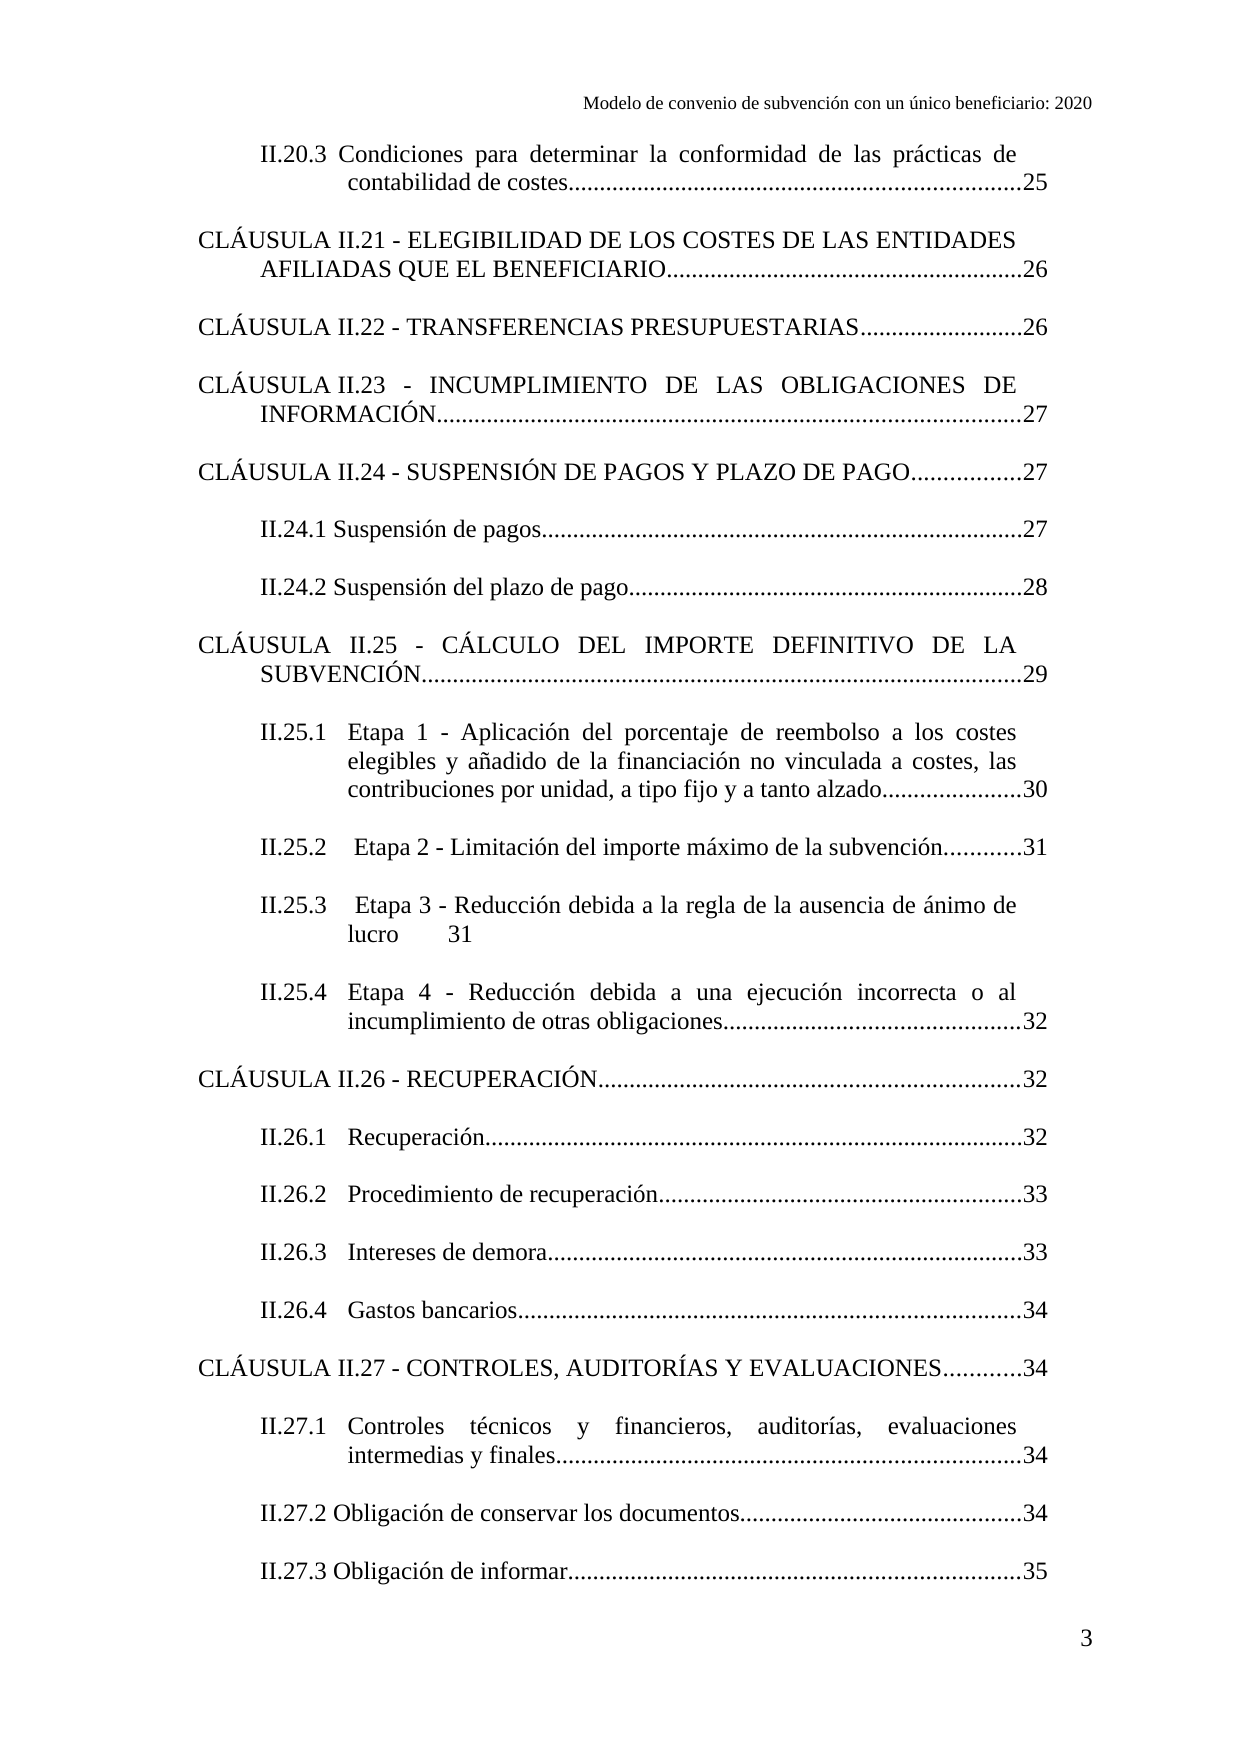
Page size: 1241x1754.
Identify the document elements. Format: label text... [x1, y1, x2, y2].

text II.25.2 Etapa 2 - Limitación del importe máximo de la subvención 31 [260, 832, 1017, 861]
text II.24.1 Suspensión de pagos 27 [260, 514, 1017, 543]
text CLÁUSULA II.21 - ELEGIBILIDAD DE LOS COSTES DE LAS ENTIDADES AFILIADAS QUE EL BENEFICIARIO 26 [198, 225, 1017, 283]
text II.27.2 Obligación de conservar los documentos 34 [260, 1498, 1017, 1527]
text II.27.1 Controles técnicos y financieros, auditorías, evaluaciones intermedias y finales 34 [260, 1411, 1017, 1469]
text II.26.1 Recuperación 32 [260, 1122, 1017, 1150]
text II.26.2 Procedimiento de recuperación 33 [260, 1179, 1017, 1208]
text II.25.3 Etapa 3 - Reducción debida a la regla de la ausencia de ánimo de lucro 31 [260, 890, 1017, 948]
text CLÁUSULA II.26 - RECUPERACIÓN 32 [198, 1064, 1017, 1092]
text II.26.3 Intereses de demora 33 [260, 1237, 1017, 1266]
text CLÁUSULA II.22 - TRANSFERENCIAS PRESUPUESTARIAS 26 [198, 312, 1017, 341]
text CLÁUSULA II.24 - SUSPENSIÓN DE PAGOS Y PLAZO DE PAGO 27 [198, 457, 1017, 485]
text II.24.2 Suspensión del plazo de pago 28 [260, 572, 1017, 601]
text II.26.4 Gastos bancarios 34 [260, 1295, 1017, 1324]
text CLÁUSULA II.23 - INCUMPLIMIENTO DE LAS OBLIGACIONES DE INFORMACIÓN 27 [198, 370, 1017, 427]
text II.25.1 Etapa 1 - Aplicación del porcentaje de reembolso a los costes elegibles y añadido de la financiación no vinculada a costes, las contribuciones por unidad, a tipo fijo y a tanto alzado 30 [260, 717, 1017, 803]
text CLÁUSULA II.27 - CONTROLES, AUDITORÍAS Y EVALUACIONES 34 [198, 1353, 1017, 1382]
text CLÁUSULA II.25 - CÁLCULO DEL IMPORTE DEFINITIVO DE LA SUBVENCIÓN 29 [198, 630, 1017, 688]
text II.27.3 Obligación de informar 35 [260, 1556, 1017, 1584]
text II.25.4 Etapa 4 - Reducción debida a una ejecución incorrecta o al incumplimiento de otras obligaciones 32 [260, 977, 1017, 1034]
text II.20.3 Condiciones para determinar la conformidad de las prácticas de contabilidad de costes 25 [260, 139, 1017, 196]
